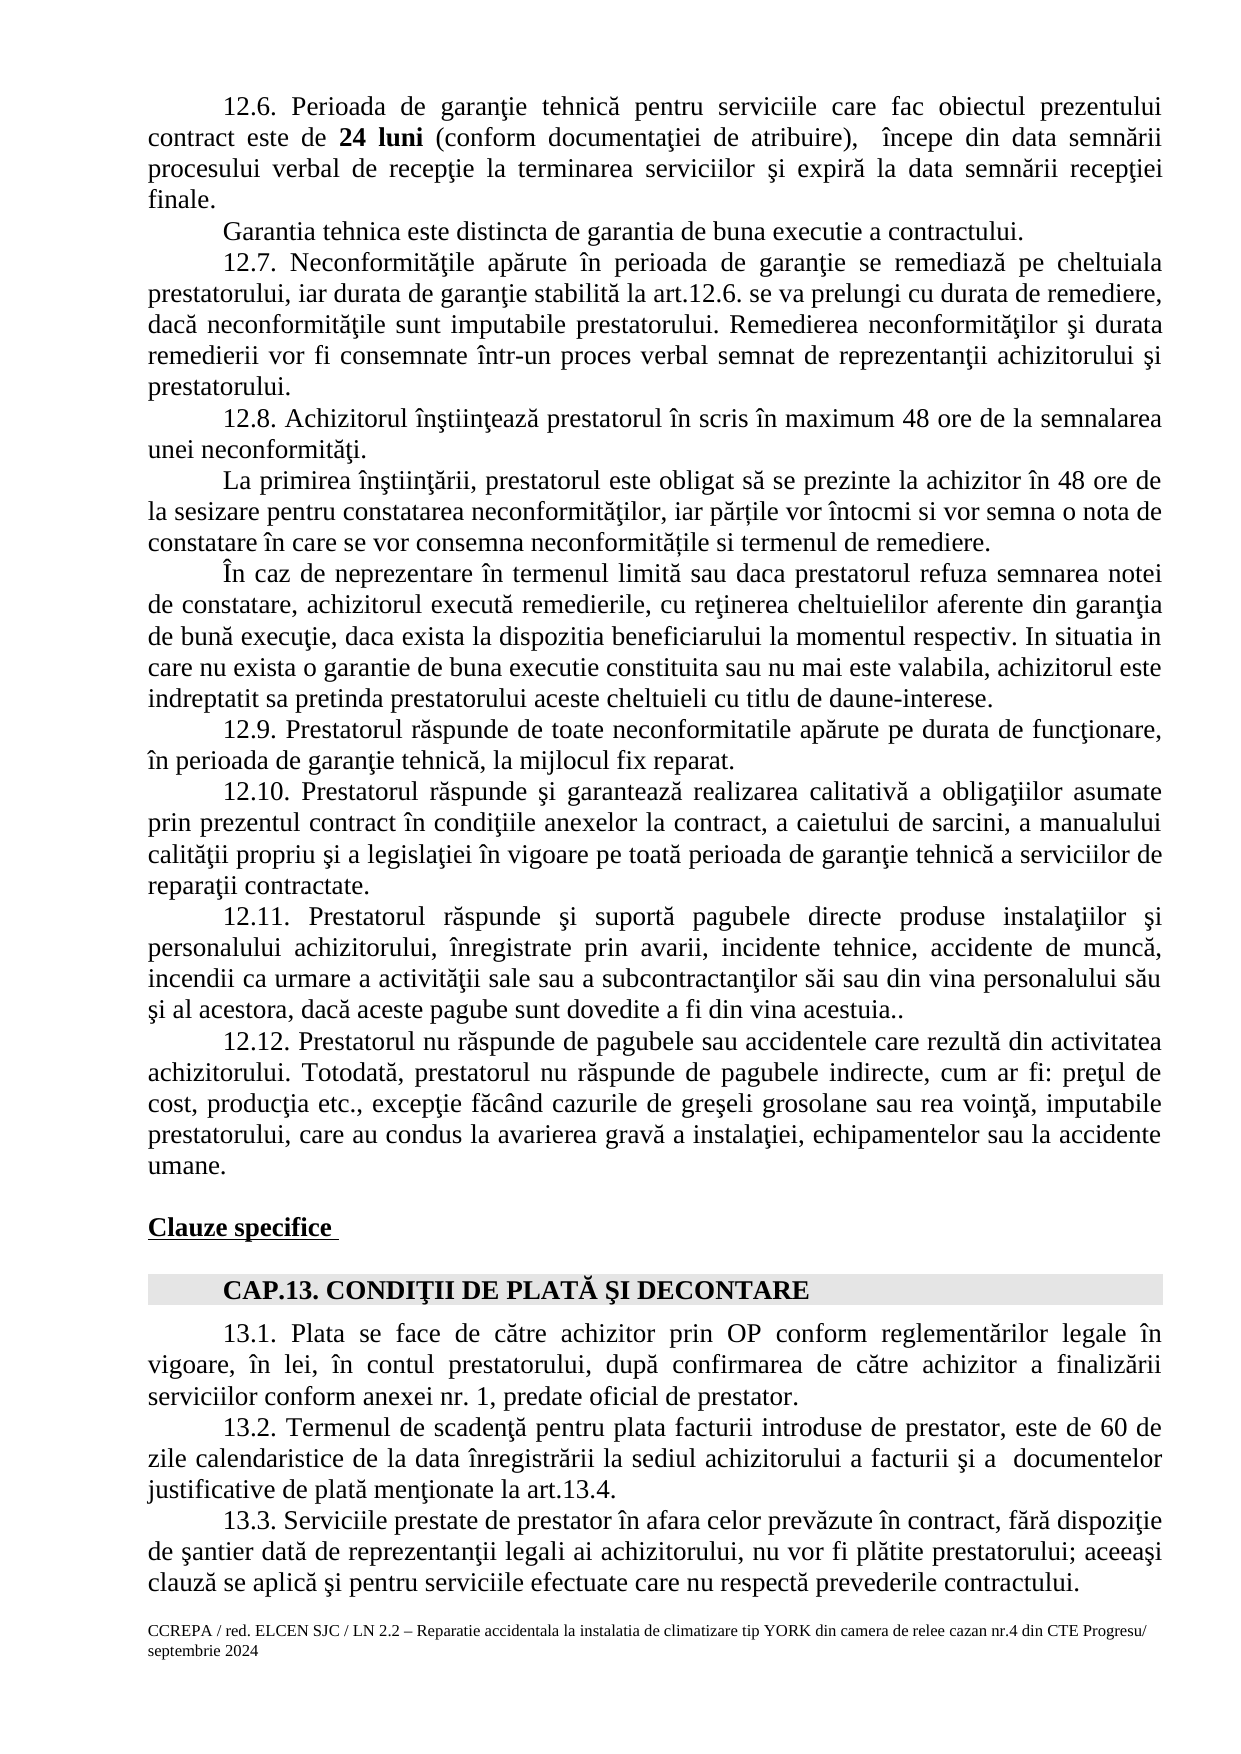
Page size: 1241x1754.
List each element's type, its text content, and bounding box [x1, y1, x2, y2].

text 13.3. Serviciile prestate de prestator în afara celor prevăzute în contract, fără dispoziţie de şantier dată de reprezentanţii legali ai achizitorului, nu vor fi plătite prestatorului; aceeaşi clauză se aplică şi pentru serviciile efectuate care nu respectă prevederile contractului. [148, 1504, 1163, 1598]
text 12.9. Prestatorul răspunde de toate neconformitatile apărute pe durata de funcţionare, în perioada de garanţie tehnică, la mijlocul fix reparat. [148, 713, 1163, 775]
text La primirea înştiinţării, prestatorul este obligat să se prezinte la achizitor în 48 ore de la sesizare pentru constatarea neconformităţilor, iar părțile vor întocmi si vor semna o nota de constatare în care se vor consemna neconformitățile si termenul de remediere. [148, 464, 1163, 557]
text 12.6. Perioada de garanţie tehnică pentru serviciile care fac obiectul prezentului contract este de 24 luni (conform documentaţiei de atribuire), începe din data semnării procesului verbal de recepţie la terminarea serviciilor şi expiră la data semnării recepţiei finale. [148, 90, 1163, 215]
text 13.2. Termenul de scadenţă pentru plata facturii introduse de prestator, este de 60 de zile calendaristice de la data înregistrării la sediul achizitorului a facturii şi a documentelor justificative de plată menţionate la art.13.4. [148, 1411, 1163, 1504]
subtitle CAP.13. CONDIŢII DE PLATĂ ŞI DECONTARE [148, 1274, 1163, 1305]
text 12.7. Neconformităţile apărute în perioada de garanţie se remediază pe cheltuiala prestatorului, iar durata de garanţie stabilită la art.12.6. se va prelungi cu durata de remediere, dacă neconformităţile sunt imputabile prestatorului. Remedierea neconformităţilor şi durata remedierii vor fi consemnate într-un proces verbal semnat de reprezentanţii achizitorului şi prestatorului. [148, 246, 1163, 402]
text 12.10. Prestatorul răspunde şi garantează realizarea calitativă a obligaţiilor asumate prin prezentul contract în condiţiile anexelor la contract, a caietului de sarcini, a manualului calităţii propriu şi a legislaţiei în vigoare pe toată perioada de garanţie tehnică a serviciilor de reparaţii contractate. [148, 775, 1163, 900]
text Clauze specifice [148, 1211, 1163, 1243]
text 12.11. Prestatorul răspunde şi suportă pagubele directe produse instalaţiilor şi personalului achizitorului, înregistrate prin avarii, incidente tehnice, accidente de muncă, incendii ca urmare a activităţii sale sau a subcontractanţilor săi sau din vina personalului său şi al acestora, dacă aceste pagube sunt dovedite a fi din vina acestuia.. [148, 900, 1163, 1024]
text 13.1. Plata se face de către achizitor prin OP conform reglementărilor legale în vigoare, în lei, în contul prestatorului, după confirmarea de către achizitor a finalizării serviciilor conform anexei nr. 1, predate oficial de prestator. [148, 1317, 1163, 1411]
text 12.8. Achizitorul înştiinţează prestatorul în scris în maximum 48 ore de la semnalarea unei neconformităţi. [148, 402, 1163, 464]
text Garantia tehnica este distincta de garantia de buna executie a contractului. [148, 215, 1163, 246]
text În caz de neprezentare în termenul limită sau daca prestatorul refuza semnarea notei de constatare, achizitorul execută remedierile, cu reţinerea cheltuielilor aferente din garanţia de bună execuţie, daca exista la dispozitia beneficiarului la momentul respectiv. In situatia in care nu exista o garantie de buna executie constituita sau nu mai este valabila, achizitorul este indreptatit sa pretinda prestatorului aceste cheltuieli cu titlu de daune-interese. [148, 557, 1163, 713]
text 12.12. Prestatorul nu răspunde de pagubele sau accidentele care rezultă din activitatea achizitorului. Totodată, prestatorul nu răspunde de pagubele indirecte, cum ar fi: preţul de cost, producţia etc., excepţie făcând cazurile de greşeli grosolane sau rea voinţă, imputabile prestatorului, care au condus la avarierea gravă a instalaţiei, echipamentelor sau la accidente umane. [148, 1024, 1163, 1180]
